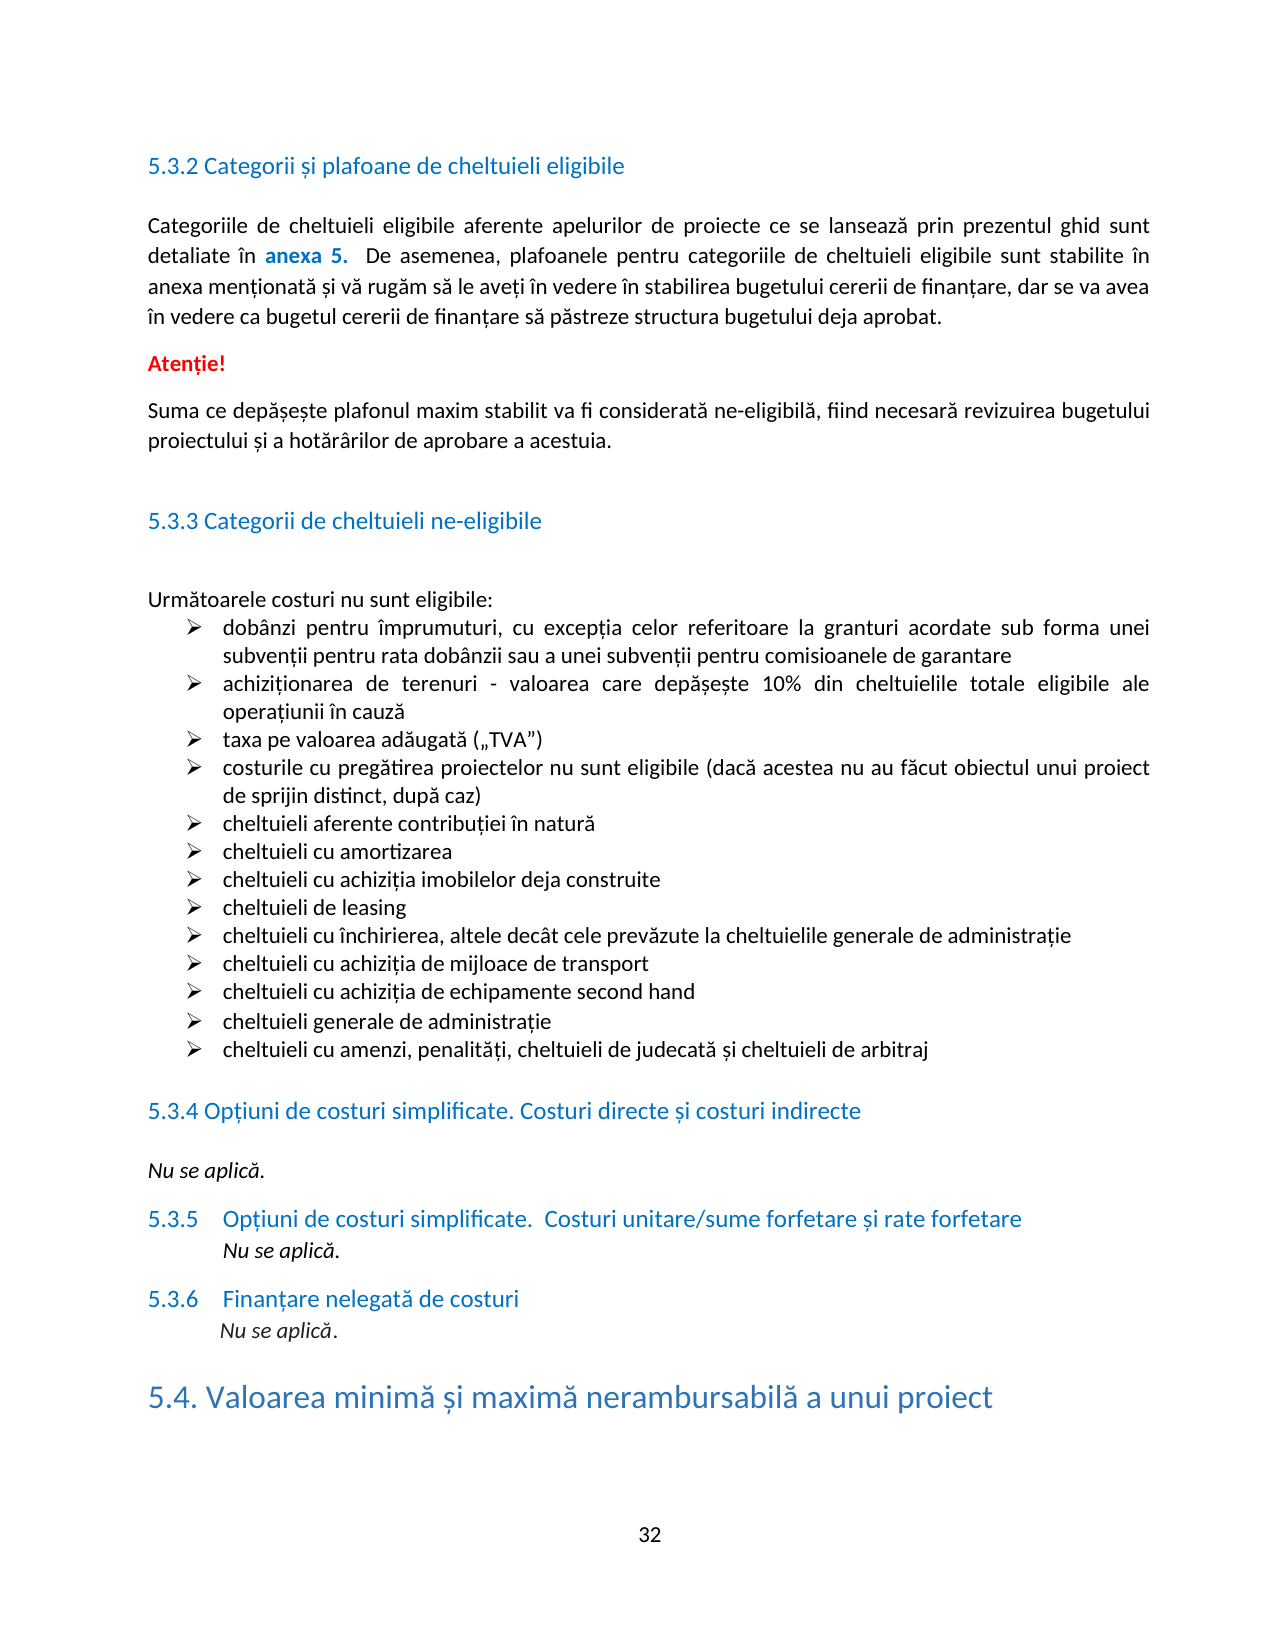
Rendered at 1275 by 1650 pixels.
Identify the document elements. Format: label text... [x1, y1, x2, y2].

list cheltuieli generale de administrație [185, 1007, 1152, 1035]
list achiziționarea de terenuri - valoarea care depășește 10% din cheltuielile totale eligibile ale operațiunii în cauză [185, 669, 1152, 725]
subtitle Finanțare nelegată de costuri [148, 1283, 1152, 1314]
text Categoriile de cheltuieli eligibile aferente apelurilor de proiecte ce se lansează prin prezentul ghid sunt detaliate în anexa 5. De asemenea, plafoanele pentru categoriile de cheltuieli eligibile sunt stabilite în anexa menționată și vă rugăm să le aveți în vedere în stabilirea bugetului cererii de finanțare, dar se va avea în vedere ca bugetul cererii de finanțare să păstreze structura bugetului deja aprobat. [148, 211, 1152, 330]
subtitle Opțiuni de costuri simplificate. Costuri unitare/sume forfetare și rate forfetare [148, 1203, 1152, 1234]
text Suma ce depășește plafonul maxim stabilit va fi considerată ne-eligibilă, fiind necesară revizuirea bugetului proiectului și a hotărârilor de aprobare a acestuia. [148, 396, 1152, 454]
text Nu se aplică. [148, 1156, 1152, 1184]
list cheltuieli de leasing [185, 893, 1152, 921]
list dobânzi pentru împrumuturi, cu excepția celor referitoare la granturi acordate sub forma unei subvenții pentru rata dobânzii sau a unei subvenții pentru comisioanele de garantare [185, 613, 1152, 669]
subtitle 5.3.3 Categorii de cheltuieli ne-eligibile [148, 505, 1152, 536]
list cheltuieli cu amortizarea [185, 837, 1152, 865]
text Atenție! [148, 349, 1152, 377]
list cheltuieli cu achiziția de mijloace de transport [185, 949, 1152, 977]
text Următoarele costuri nu sunt eligibile: [148, 585, 1152, 613]
text Nu se aplică. [148, 1316, 1152, 1344]
subtitle 5.3.4 Opțiuni de costuri simplificate. Costuri directe și costuri indirecte [148, 1096, 1152, 1126]
list cheltuieli cu achiziția imobilelor deja construite [185, 865, 1152, 893]
list cheltuieli cu achiziția de echipamente second hand [185, 977, 1152, 1005]
list costurile cu pregătirea proiectelor nu sunt eligibile (dacă acestea nu au făcut obiectul unui proiect de sprijin distinct, după caz) [185, 753, 1152, 809]
list cheltuieli aferente contribuției în natură [185, 809, 1152, 837]
list Nu se aplică. [223, 1236, 1152, 1264]
list cheltuieli cu închirierea, altele decât cele prevăzute la cheltuielile generale de administrație [185, 921, 1152, 949]
list cheltuieli cu amenzi, penalităţi, cheltuieli de judecată şi cheltuieli de arbitraj [185, 1035, 1152, 1063]
list taxa pe valoarea adăugată („TVA”) [185, 725, 1152, 753]
subtitle 5.4. Valoarea minimă și maximă nerambursabilă a unui proiect [148, 1376, 1152, 1417]
subtitle 5.3.2 Categorii și plafoane de cheltuieli eligibile [148, 150, 1152, 181]
